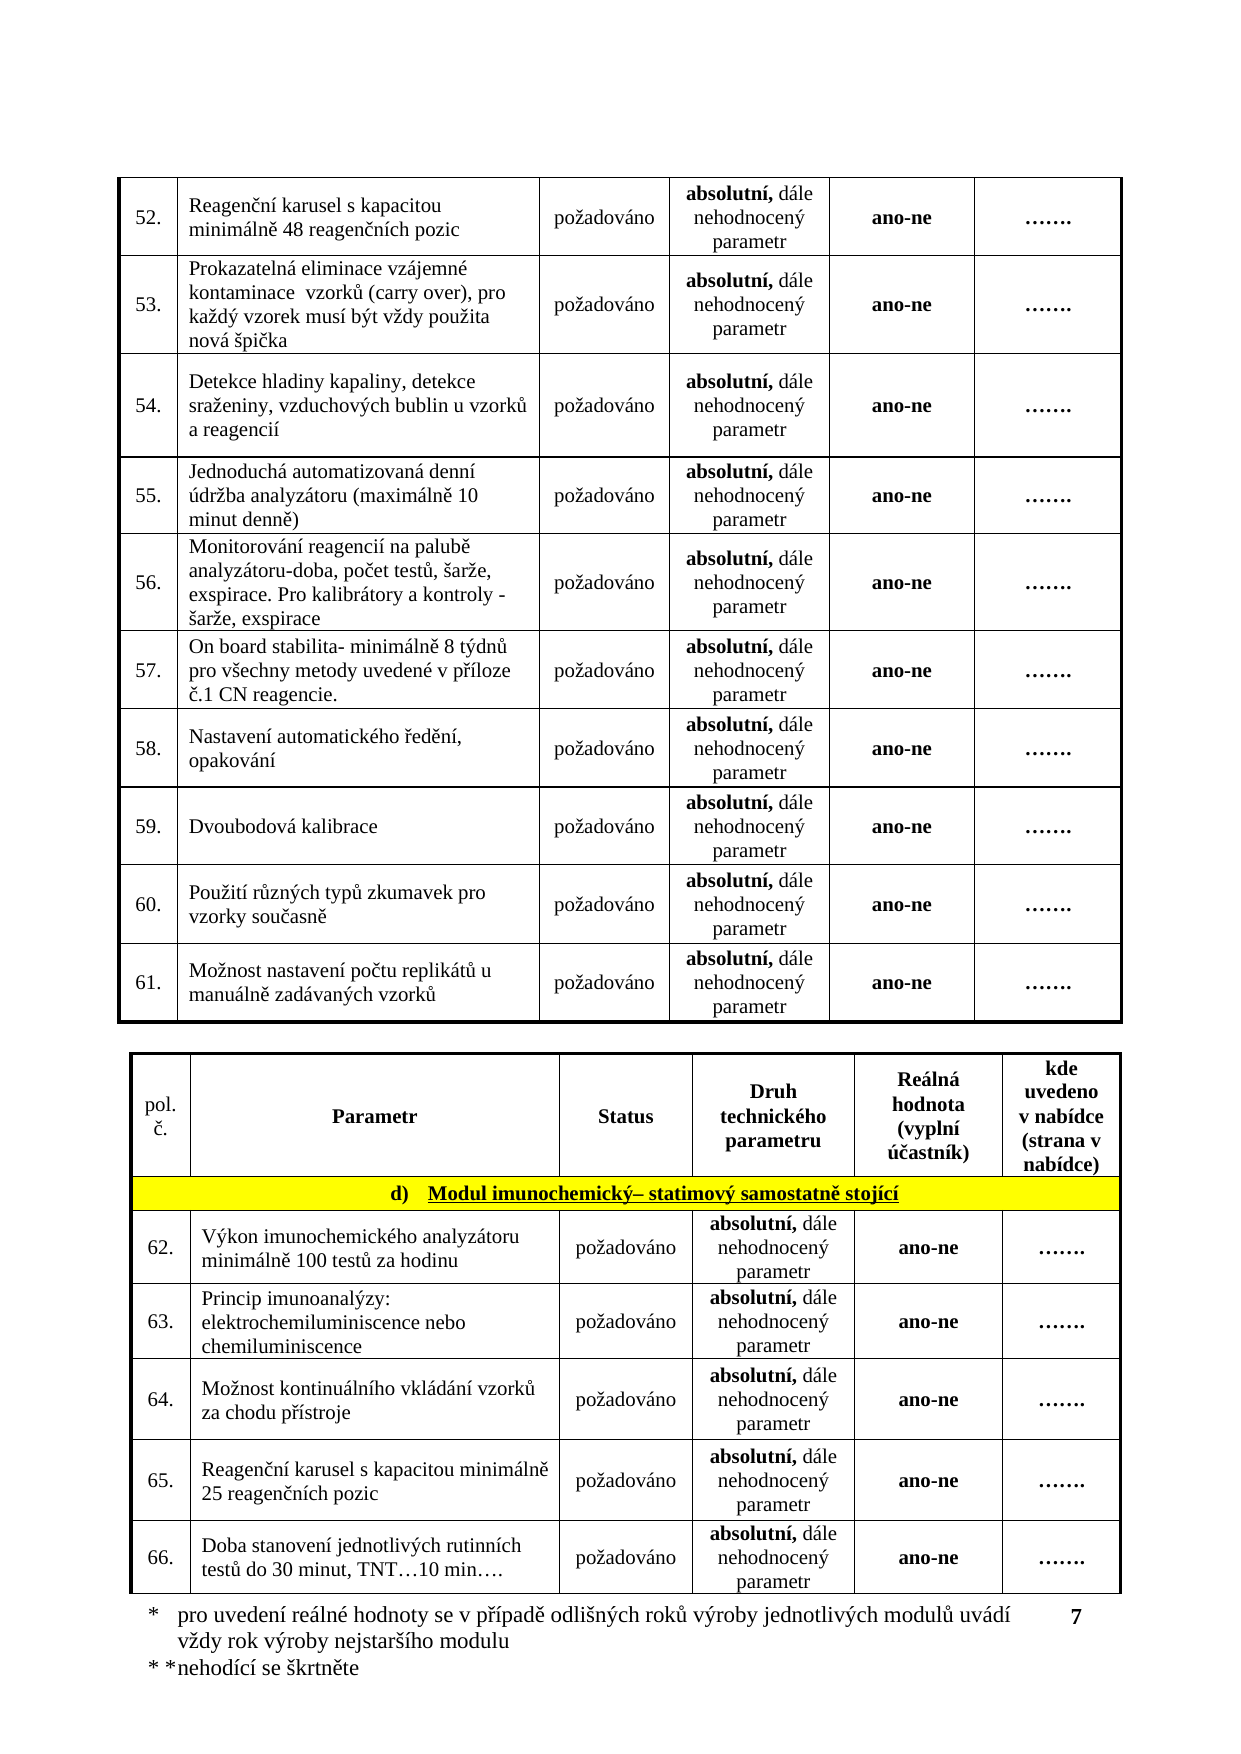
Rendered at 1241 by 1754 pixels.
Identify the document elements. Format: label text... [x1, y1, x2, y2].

table_cell požadováno [540, 865, 669, 942]
table_cell 64. [133, 1359, 190, 1439]
table_cell ……. [975, 354, 1120, 456]
table_cell Princip imunoanalýzy: elektrochemiluminiscence nebo chemiluminiscence [191, 1284, 559, 1358]
table_cell Reagenční karusel s kapacitou minimálně 48 reagenčních pozic [178, 178, 539, 255]
table_cell Nastavení automatického ředění, opakování [178, 709, 539, 786]
table_cell požadováno [560, 1211, 692, 1283]
table_cell absolutní, dále nehodnocený parametr [693, 1440, 854, 1520]
table_cell ……. [975, 178, 1120, 255]
table_cell Detekce hladiny kapaliny, detekce sraženiny, vzduchových bublin u vzorků a reagencií [178, 354, 539, 456]
table_cell ……. [1003, 1211, 1119, 1283]
table_cell Použití různých typů zkumavek pro vzorky současně [178, 865, 539, 942]
table_cell požadováno [540, 788, 669, 864]
table_cell ano-ne [830, 458, 974, 533]
table_cell Možnost kontinuálního vkládání vzorků za chodu přístroje [191, 1359, 559, 1439]
table_cell Dvoubodová kalibrace [178, 788, 539, 864]
table_cell Modul imunochemický– statimový samostatně stojící [133, 1177, 1119, 1210]
table_cell absolutní, dále nehodnocený parametr [670, 709, 829, 786]
table_cell ano-ne [855, 1440, 1002, 1520]
table_cell ……. [1003, 1359, 1119, 1439]
table_cell 60. [121, 865, 177, 942]
table_cell Prokazatelná eliminace vzájemné kontaminace vzorků (carry over), pro každý vzorek musí být vždy použita nová špička [178, 256, 539, 352]
table_header Parametr [191, 1055, 559, 1176]
table_cell absolutní, dále nehodnocený parametr [693, 1359, 854, 1439]
table_cell ano-ne [855, 1284, 1002, 1358]
table_header Druh technického parametru [693, 1055, 854, 1176]
table_cell ……. [1003, 1440, 1119, 1520]
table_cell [670, 178, 829, 255]
table_cell absolutní, dále nehodnocený parametr [670, 458, 829, 533]
table_cell absolutní, dále nehodnocený parametr [670, 944, 829, 1020]
table_cell 54. [121, 354, 177, 456]
table_cell On board stabilita- minimálně 8 týdnů pro všechny metody uvedené v příloze č.1 CN reagencie. [178, 631, 539, 708]
table_cell 63. [133, 1284, 190, 1358]
table_cell absolutní, dále nehodnocený parametr [670, 354, 829, 456]
table_cell Jednoduchá automatizovaná denní údržba analyzátoru (maximálně 10 minut denně) [178, 458, 539, 533]
table_cell 61. [121, 944, 177, 1020]
table_cell požadováno [560, 1521, 692, 1593]
table_cell 55. [121, 458, 177, 533]
table_cell ano-ne [830, 354, 974, 456]
table_cell ……. [975, 865, 1120, 942]
table_cell požadováno [540, 458, 669, 533]
table_cell ano-ne [830, 256, 974, 352]
table_cell ……. [975, 788, 1120, 864]
table_header kde uvedeno v nabídce (strana v nabídce) [1003, 1055, 1119, 1176]
table_cell absolutní, dále nehodnocený parametr [693, 1284, 854, 1358]
table_cell ano-ne [830, 631, 974, 708]
table_cell ……. [1003, 1284, 1119, 1358]
table_cell požadováno [560, 1284, 692, 1358]
table_cell 57. [121, 631, 177, 708]
table_cell ……. [975, 256, 1120, 352]
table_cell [693, 1521, 854, 1593]
table_cell 58. [121, 709, 177, 786]
table_cell ano-ne [855, 1211, 1002, 1283]
table_cell absolutní, dále nehodnocený parametr [670, 788, 829, 864]
table_header Status [560, 1055, 692, 1176]
table_cell absolutní, dále nehodnocený parametr [670, 631, 829, 708]
table_cell požadováno [540, 178, 669, 255]
table_cell Možnost nastavení počtu replikátů u manuálně zadávaných vzorků [178, 944, 539, 1020]
table_cell požadováno [560, 1359, 692, 1439]
table_cell 62. [133, 1211, 190, 1283]
table_cell 65. [133, 1440, 190, 1520]
table_cell ……. [975, 709, 1120, 786]
table_cell požadováno [540, 709, 669, 786]
table_cell požadováno [540, 256, 669, 352]
table_cell Doba stanovení jednotlivých rutinních testů do 30 minut, TNT…10 min…. [191, 1521, 559, 1593]
table_cell ano-ne [830, 178, 974, 255]
table_cell absolutní, dále nehodnocený parametr [670, 534, 829, 630]
table_cell požadováno [540, 631, 669, 708]
table_header Reálná hodnota (vyplní účastník) [855, 1055, 1002, 1176]
table_cell ano-ne [855, 1359, 1002, 1439]
table_cell ano-ne [830, 944, 974, 1020]
table_cell 56. [121, 534, 177, 630]
table_cell 52. [121, 178, 177, 255]
table_cell ……. [1003, 1521, 1119, 1593]
table_cell 66. [133, 1521, 190, 1593]
table_cell ano-ne [855, 1521, 1002, 1593]
table_cell absolutní, dále nehodnocený parametr [670, 256, 829, 352]
table_cell požadováno [540, 534, 669, 630]
table_cell Výkon imunochemického analyzátoru minimálně 100 testů za hodinu [191, 1211, 559, 1283]
table_cell ano-ne [830, 865, 974, 942]
table_cell absolutní, dále nehodnocený parametr [693, 1211, 854, 1283]
table_cell 53. [121, 256, 177, 352]
table_cell požadováno [560, 1440, 692, 1520]
table_cell ano-ne [830, 788, 974, 864]
table_cell Monitorování reagencií na palubě analyzátoru-doba, počet testů, šarže, exspirace. Pro kalibrátory a kontroly - šarže, exspirace [178, 534, 539, 630]
table_cell Reagenční karusel s kapacitou minimálně 25 reagenčních pozic [191, 1440, 559, 1520]
table_cell ……. [975, 458, 1120, 533]
table_cell ……. [975, 631, 1120, 708]
table_cell požadováno [540, 944, 669, 1020]
table_cell ……. [975, 534, 1120, 630]
table_cell požadováno [540, 354, 669, 456]
table_cell ano-ne [830, 534, 974, 630]
table_header pol.č. [133, 1055, 190, 1176]
table_cell ano-ne [830, 709, 974, 786]
table_cell 59. [121, 788, 177, 864]
table_cell absolutní, dále nehodnocený parametr [670, 865, 829, 942]
table_cell ……. [975, 944, 1120, 1020]
